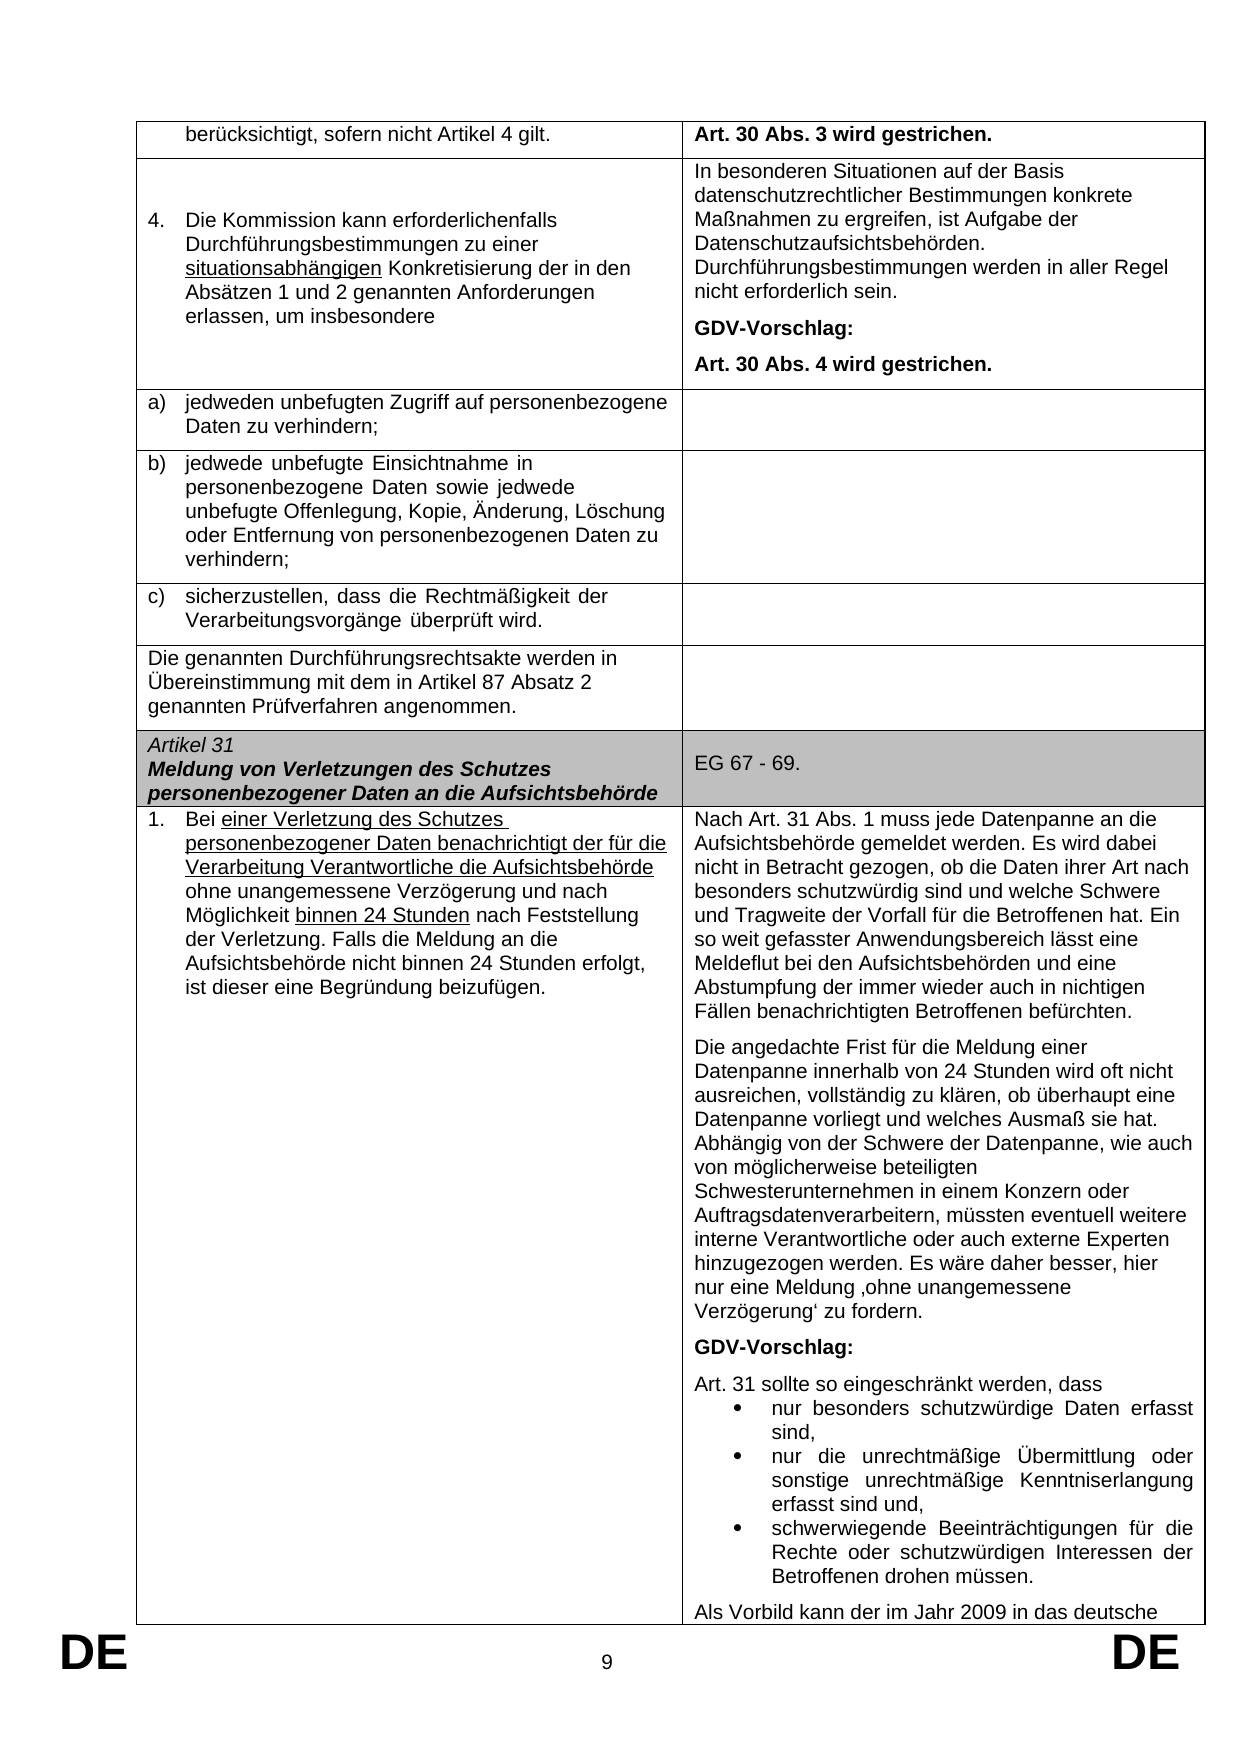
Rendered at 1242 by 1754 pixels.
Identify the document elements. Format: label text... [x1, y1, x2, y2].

table_cell In besonderen Situationen auf der Basis datenschutzrechtlicher Bestimmungen konkrete Maßnahmen zu ergreifen, ist Aufgabe der Datenschutzaufsichtsbehörden. Durchführungsbestimmungen werden in aller Regel nicht erforderlich sein. GDV-Vorschlag: Art. 30 Abs. 4 wird gestrichen. [683, 159, 1204, 388]
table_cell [137, 122, 682, 158]
table_cell Die genannten Durchführungsrechtsakte werden in Übereinstimmung mit dem in Artikel 87 Absatz 2 genannten Prüfverfahren angenommen. [137, 646, 682, 730]
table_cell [137, 807, 682, 1624]
table_cell jedweden unbefugten Zugriff auf personenbezogene Daten zu verhindern; [137, 390, 682, 450]
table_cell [683, 807, 1204, 1624]
table_cell Die Kommission kann erforderlichenfalls Durchführungsbestimmungen zu einer situationsabhängigen Konkretisierung der in den Absätzen 1 und 2 genannten Anforderungen erlassen, um insbesondere [137, 159, 682, 388]
table_cell EG 67 - 69. [683, 731, 1204, 806]
table_cell [683, 646, 1204, 730]
table_cell jedwede unbefugte Einsichtnahme in personenbezogene Daten sowie jedwede unbefugte Offenlegung, Kopie, Änderung, Löschung oder Entfernung von personenbezogenen Daten zu verhindern; [137, 451, 682, 583]
table_cell [683, 390, 1204, 450]
table_cell [683, 451, 1204, 583]
table_cell Artikel 31 Meldung von Verletzungen des Schutzes personenbezogener Daten an die Aufsichtsbehörde [137, 731, 682, 806]
table_cell [683, 584, 1204, 645]
table_cell sicherzustellen, dass die Rechtmäßigkeit der Verarbeitungsvorgänge überprüft wird. [137, 584, 682, 645]
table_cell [683, 122, 1204, 158]
